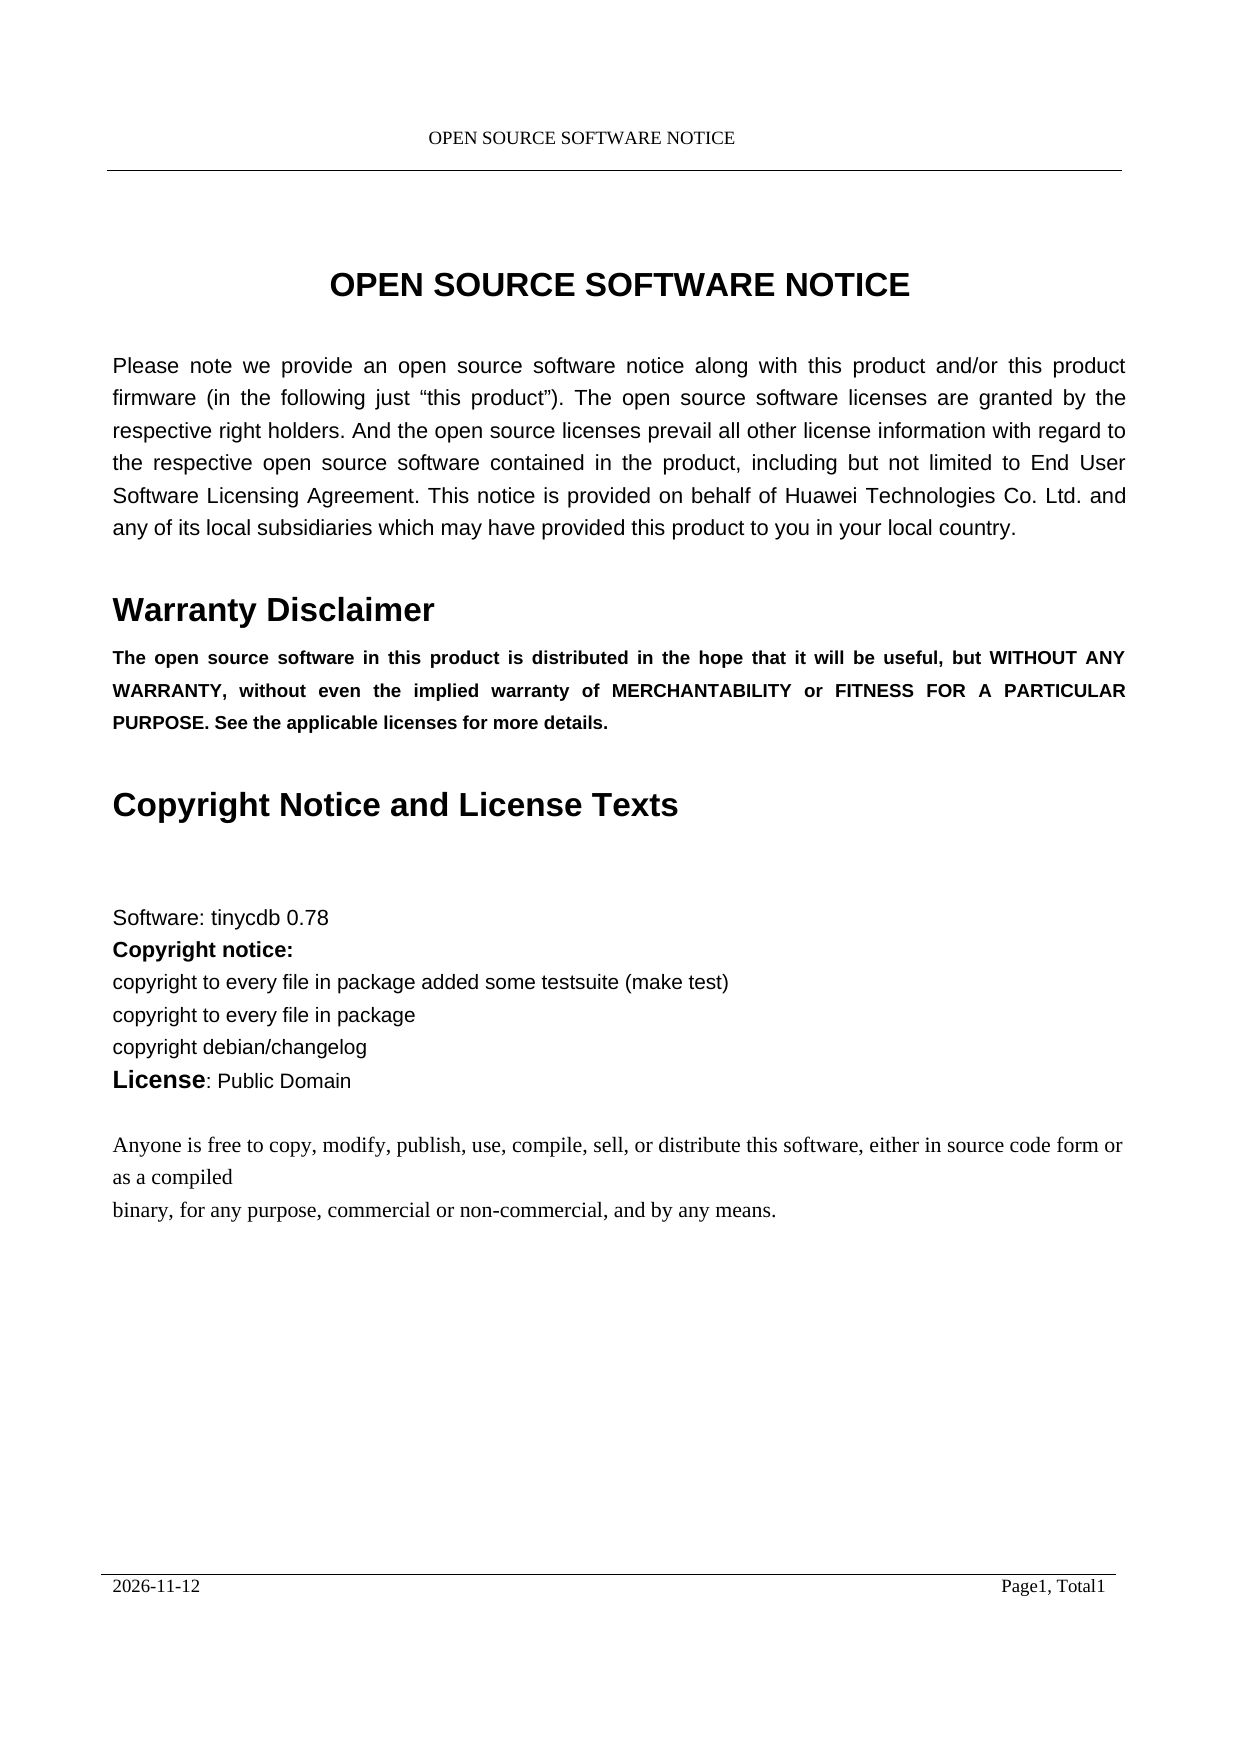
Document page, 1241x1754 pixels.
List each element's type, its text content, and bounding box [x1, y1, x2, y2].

text Warranty Disclaimer [112, 576, 1128, 641]
text Copyright notice: [112, 933, 1128, 966]
text Please note we provide an open source software notice along with this product and/or this product firmware (in the following just “this product”). The open source software licenses are granted by the respective right holders. And the open source licenses prevail all other license information with regard to the respective open source software contained in the product, including but not limited to End User Software Licensing Agreement. This notice is provided on behalf of Huawei Technologies Co. Ltd. and any of its local subsidiaries which may have provided this product to you in your local country. [112, 349, 1128, 544]
text copyright to every file in package added some testsuite (make test) [112, 966, 1128, 998]
text Copyright Notice and License Texts [112, 771, 1128, 836]
text Software: tinycdb 0.78 [112, 901, 1128, 933]
text copyright debian/changelog [112, 1031, 1128, 1063]
text copyright to every file in package [112, 998, 1128, 1031]
text License: Public Domain Anyone is free to copy, modify, publish, use, compile, sell, or distribute this software, either in source code form or as a compiled binary, for any purpose, commercial or non-commercial, and by any means. [112, 1063, 1128, 1226]
text OPEN SOURCE SOFTWARE NOTICE [112, 251, 1128, 316]
text The open source software in this product is distributed in the hope that it will be useful, but WITHOUT ANY WARRANTY, without even the implied warranty of MERCHANTABILITY or FITNESS FOR A PARTICULAR PURPOSE. See the applicable licenses for more details. [112, 641, 1128, 739]
